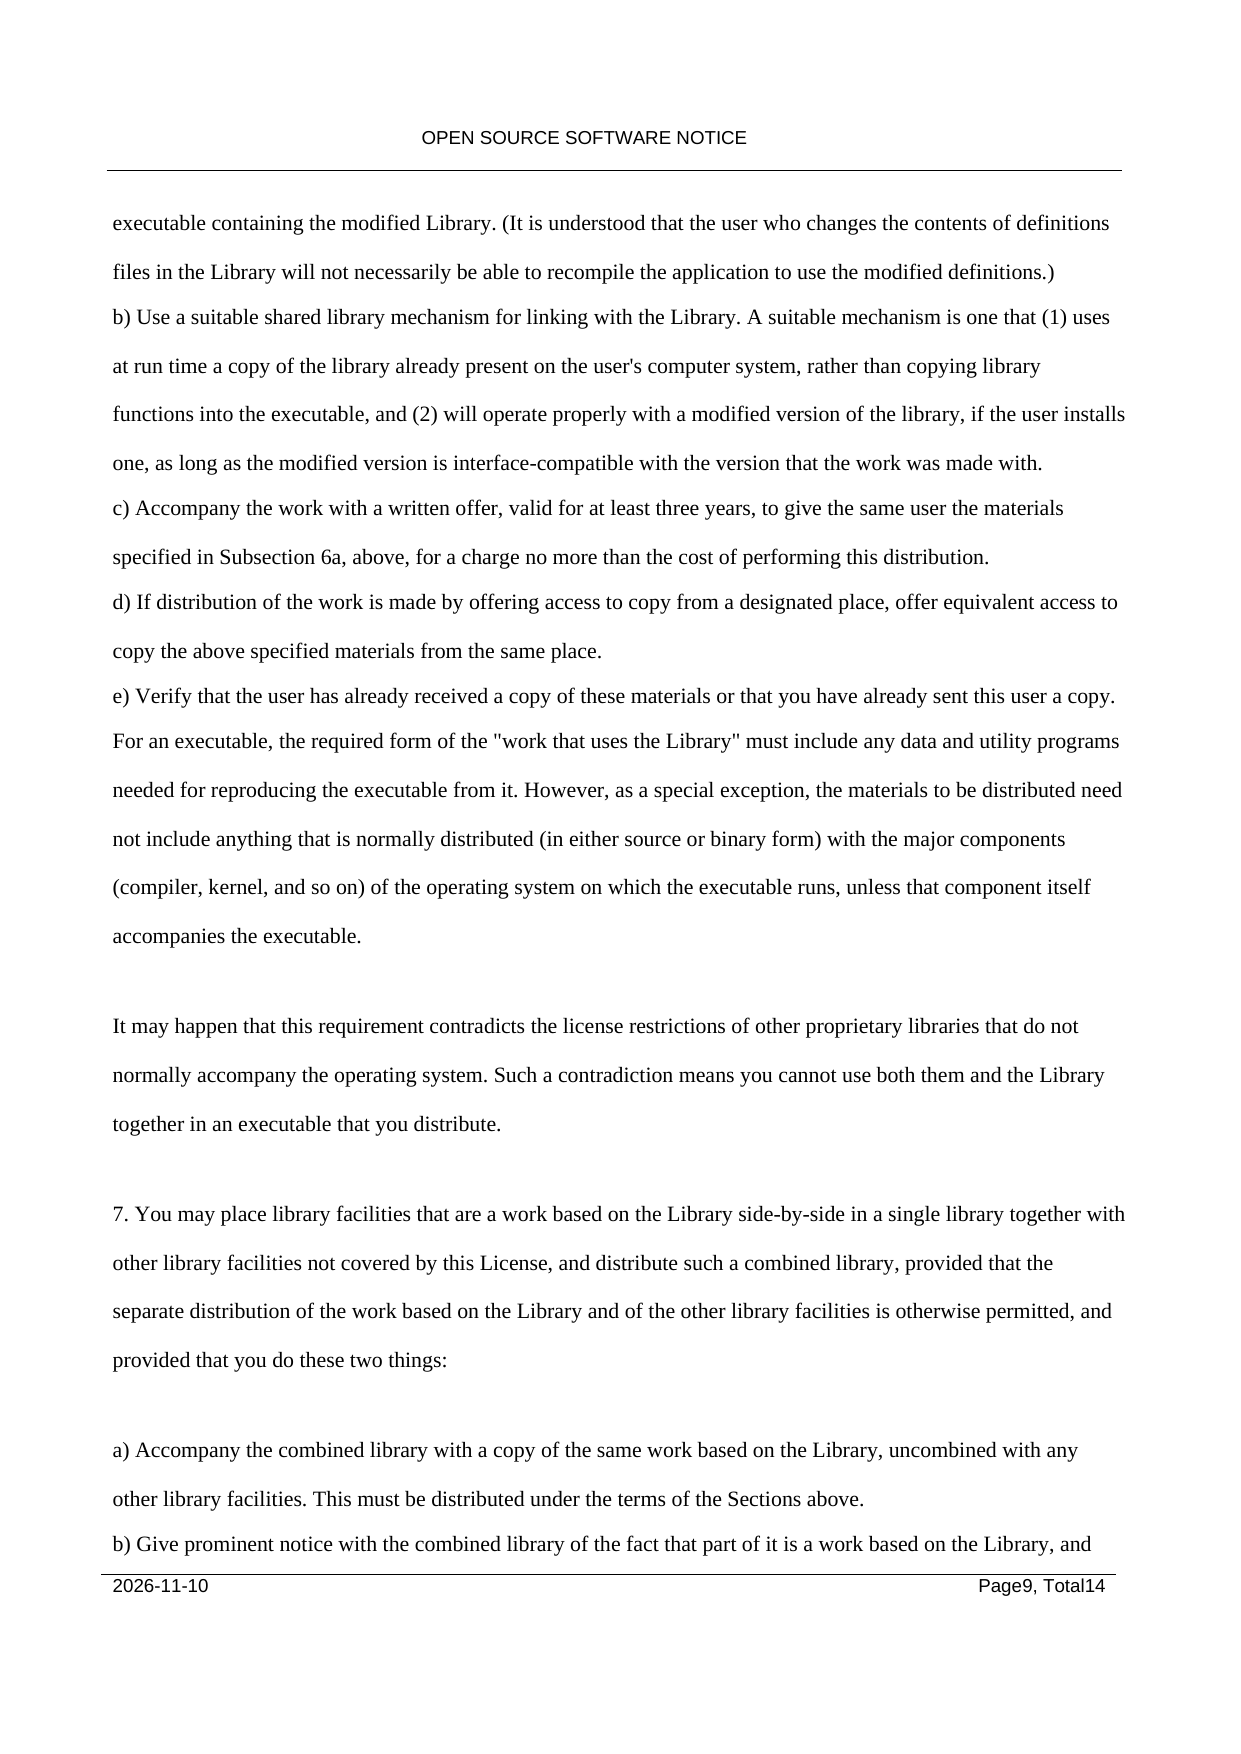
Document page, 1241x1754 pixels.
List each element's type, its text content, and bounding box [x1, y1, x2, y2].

text d) If distribution of the work is made by offering access to copy from a designated place, offer equivalent access to copy the above specified materials from the same place. [112, 585, 1128, 667]
text It may happen that this requirement contradicts the license restrictions of other proprietary libraries that do not normally accompany the operating system. Such a contradiction means you cannot use both them and the Library together in an executable that you distribute. [112, 1009, 1128, 1139]
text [112, 1528, 1128, 1560]
text c) Accompany the work with a written offer, valid for at least three years, to give the same user the materials specified in Subsection 6a, above, for a charge no more than the cost of performing this distribution. [112, 492, 1128, 573]
text b) Use a suitable shared library mechanism for linking with the Library. A suitable mechanism is one that (1) uses at run time a copy of the library already present on the user's computer system, rather than copying library functions into the executable, and (2) will operate properly with a modified version of the library, if the user installs one, as long as the modified version is interface-compatible with the version that the work was made with. [112, 300, 1128, 479]
text For an executable, the required form of the "work that uses the Library" must include any data and utility programs needed for reproducing the executable from it. However, as a special exception, the materials to be distributed need not include anything that is normally distributed (in either source or binary form) with the major components (compiler, kernel, and so on) of the operating system on which the executable runs, unless that component itself accompanies the executable. [112, 724, 1128, 952]
text 7. You may place library facilities that are a work based on the Library side-by-side in a single library together with other library facilities not covered by this License, and distribute such a combined library, provided that the separate distribution of the work based on the Library and of the other library facilities is otherwise permitted, and provided that you do these two things: [112, 1197, 1128, 1376]
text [112, 206, 1128, 288]
text a) Accompany the combined library with a copy of the same work based on the Library, uncombined with any other library facilities. This must be distributed under the terms of the Sections above. [112, 1434, 1128, 1515]
text e) Verify that the user has already received a copy of these materials or that you have already sent this user a copy. [112, 679, 1128, 712]
